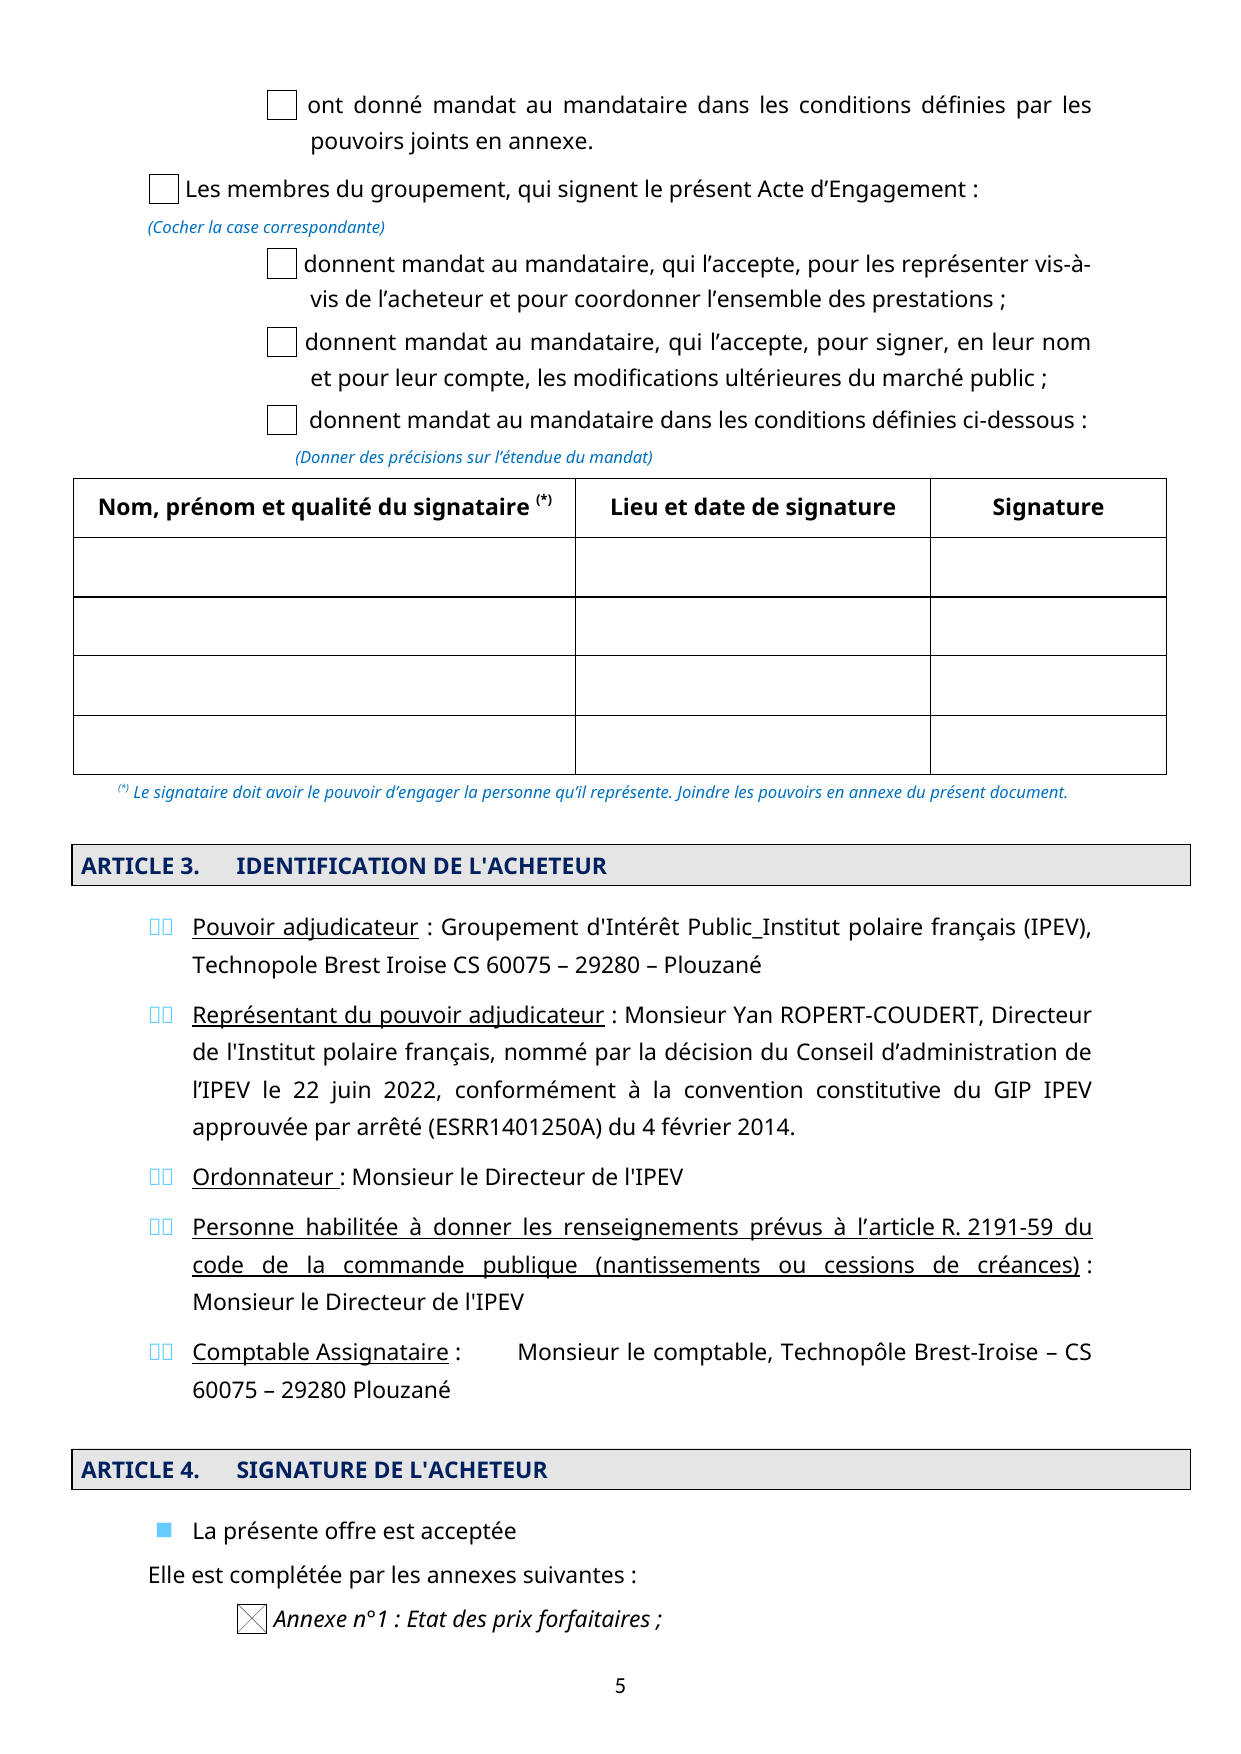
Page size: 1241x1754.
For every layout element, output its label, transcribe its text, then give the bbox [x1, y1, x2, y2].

text  Représentant du pouvoir adjudicateur : Monsieur Yan ROPERT-COUDERT, Directeur de l'Institut polaire français, nommé par la décision du Conseil d’administration de l’IPEV le 22 juin 2022, conformément à la convention constitutive du GIP IPEV approuvée par arrêté (ESRR1401250A) du 4 février 2014. [148, 998, 1092, 1142]
subtitle Identification de l'acheteur [73, 845, 1190, 885]
text donnent mandat au mandataire, qui l’accepte, pour les représenter vis-à-vis de l’acheteur et pour coordonner l’ensemble des prestations ; [266, 247, 1092, 315]
table_cell [931, 538, 1166, 596]
text (Donner des précisions sur l’étendue du mandat) [266, 446, 1092, 469]
table_cell [74, 598, 575, 655]
table_header Lieu et date de signature [576, 479, 930, 537]
table_header Signature [931, 479, 1166, 537]
table_cell [74, 716, 575, 773]
text (Cocher la case correspondante) [148, 215, 1092, 238]
text  Pouvoir adjudicateur : Groupement d'Intérêt Public_Institut polaire français (IPEV), Technopole Brest Iroise CS 60075 – 29280 – Plouzané [148, 911, 1092, 980]
text donnent mandat au mandataire, qui l’accepte, pour signer, en leur nom et pour leur compte, les modifications ultérieures du marché public ; [266, 326, 1092, 393]
subtitle signature de l'acheteur [73, 1450, 1190, 1489]
table_cell [931, 656, 1166, 714]
text donnent mandat au mandataire dans les conditions définies ci-dessous : [266, 404, 1092, 435]
text  Ordonnateur : Monsieur le Directeur de l'IPEV [148, 1161, 1092, 1192]
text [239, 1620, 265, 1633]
table_cell [931, 716, 1166, 773]
table_cell [576, 656, 930, 714]
text ont donné mandat au mandataire dans les conditions définies par les pouvoirs joints en annexe. [266, 89, 1092, 156]
table_cell [931, 598, 1166, 655]
table_header Nom, prénom et qualité du signataire (*) [74, 479, 575, 537]
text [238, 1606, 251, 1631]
text Les membres du groupement, qui signent le présent Acte d’Engagement : [148, 173, 1092, 204]
list La présente offre est acceptée [154, 1515, 1092, 1546]
table_cell [74, 656, 575, 714]
text Elle est complétée par les annexes suivantes : [148, 1559, 1092, 1590]
text  Comptable Assignataire : Monsieur le comptable, Technopôle Brest-Iroise – CS 60075 – 29280 Plouzané [148, 1336, 1092, 1405]
text (*) Le signataire doit avoir le pouvoir d’engager la personne qu’il représente. Joindre les pouvoirs en annexe du présent document. [118, 781, 1092, 803]
table_cell [576, 598, 930, 655]
table_cell [74, 538, 575, 596]
text Annexe n°1 : Etat des prix forfaitaires ; [267, 1603, 1092, 1634]
table_cell [576, 716, 930, 773]
table_cell [576, 538, 930, 596]
text  Personne habilitée à donner les renseignements prévus à l’article R. 2191-59 du code de la commande publique (nantissements ou cessions de créances) : Monsieur le Directeur de l'IPEV [148, 1211, 1092, 1317]
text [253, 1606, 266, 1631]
